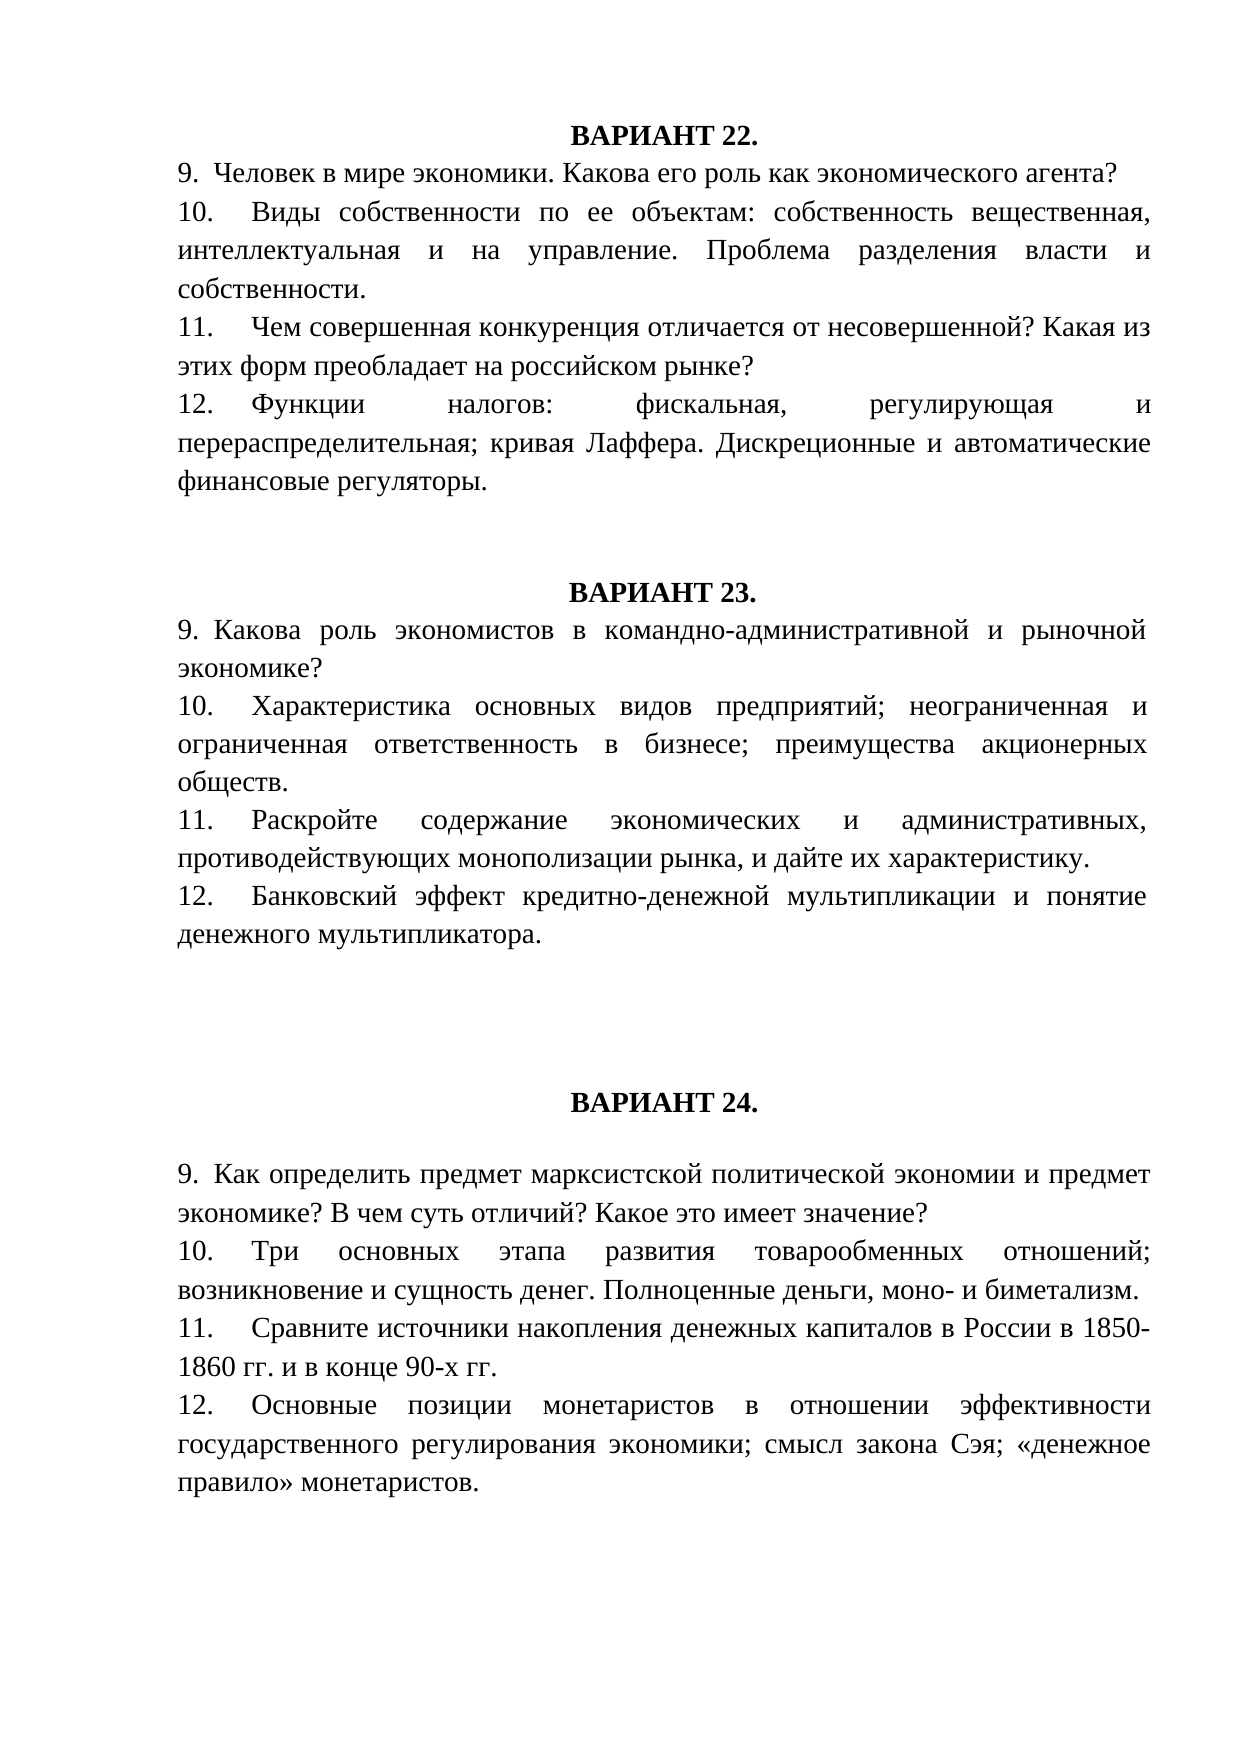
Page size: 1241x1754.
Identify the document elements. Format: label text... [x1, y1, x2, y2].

list Функции налогов: фискальная, регулирующая и перераспределительная; кривая Лаффера. Дискреционные и автоматические финансовые регуляторы. [177, 383, 1152, 498]
text ВАРИАНТ 23. [177, 576, 1148, 609]
list Раскройте содержание экономических и административных, противодействующих монополизации рынка, и дайте их характеристику. [177, 799, 1147, 875]
list Основные позиции монетаристов в отношении эффективности государственного регулирования экономики; смысл закона Сэя; «денежное правило» монетаристов. [177, 1384, 1152, 1499]
list Человек в мире экономики. Какова его роль как экономического агента? [177, 152, 1152, 190]
list Виды собственности по ее объектам: собственность вещественная, интеллектуальная и на управление. Проблема разделения власти и собственности. [177, 190, 1152, 306]
list Характеристика основных видов предприятий; неограниченная и ограниченная ответственность в бизнесе; преимущества акционерных обществ. [177, 685, 1148, 799]
list Как определить предмет марксистской политической экономии и предмет экономике? В чем суть отличий? Какое это имеет значение? [177, 1153, 1152, 1230]
list Сравните источники накопления денежных капиталов в России в 1850-1860 гг. и в конце 90-х гг. [177, 1307, 1152, 1384]
list Банковский эффект кредитно-денежной мультипликации и понятие денежного мультипликатора. [177, 875, 1148, 951]
text ВАРИАНТ 22. [177, 118, 1152, 152]
list Чем совершенная конкуренция отличается от несовершенной? Какая из этих форм преобладает на российском рынке? [177, 306, 1152, 383]
text ВАРИАНТ 24. [177, 1086, 1152, 1119]
list Три основных этапа развития товарообменных отношений; возникновение и сущность денег. Полноценные деньги, моно- и биметализм. [177, 1230, 1152, 1307]
list Какова роль экономистов в командно-административной и рыночной экономике? [177, 609, 1147, 685]
